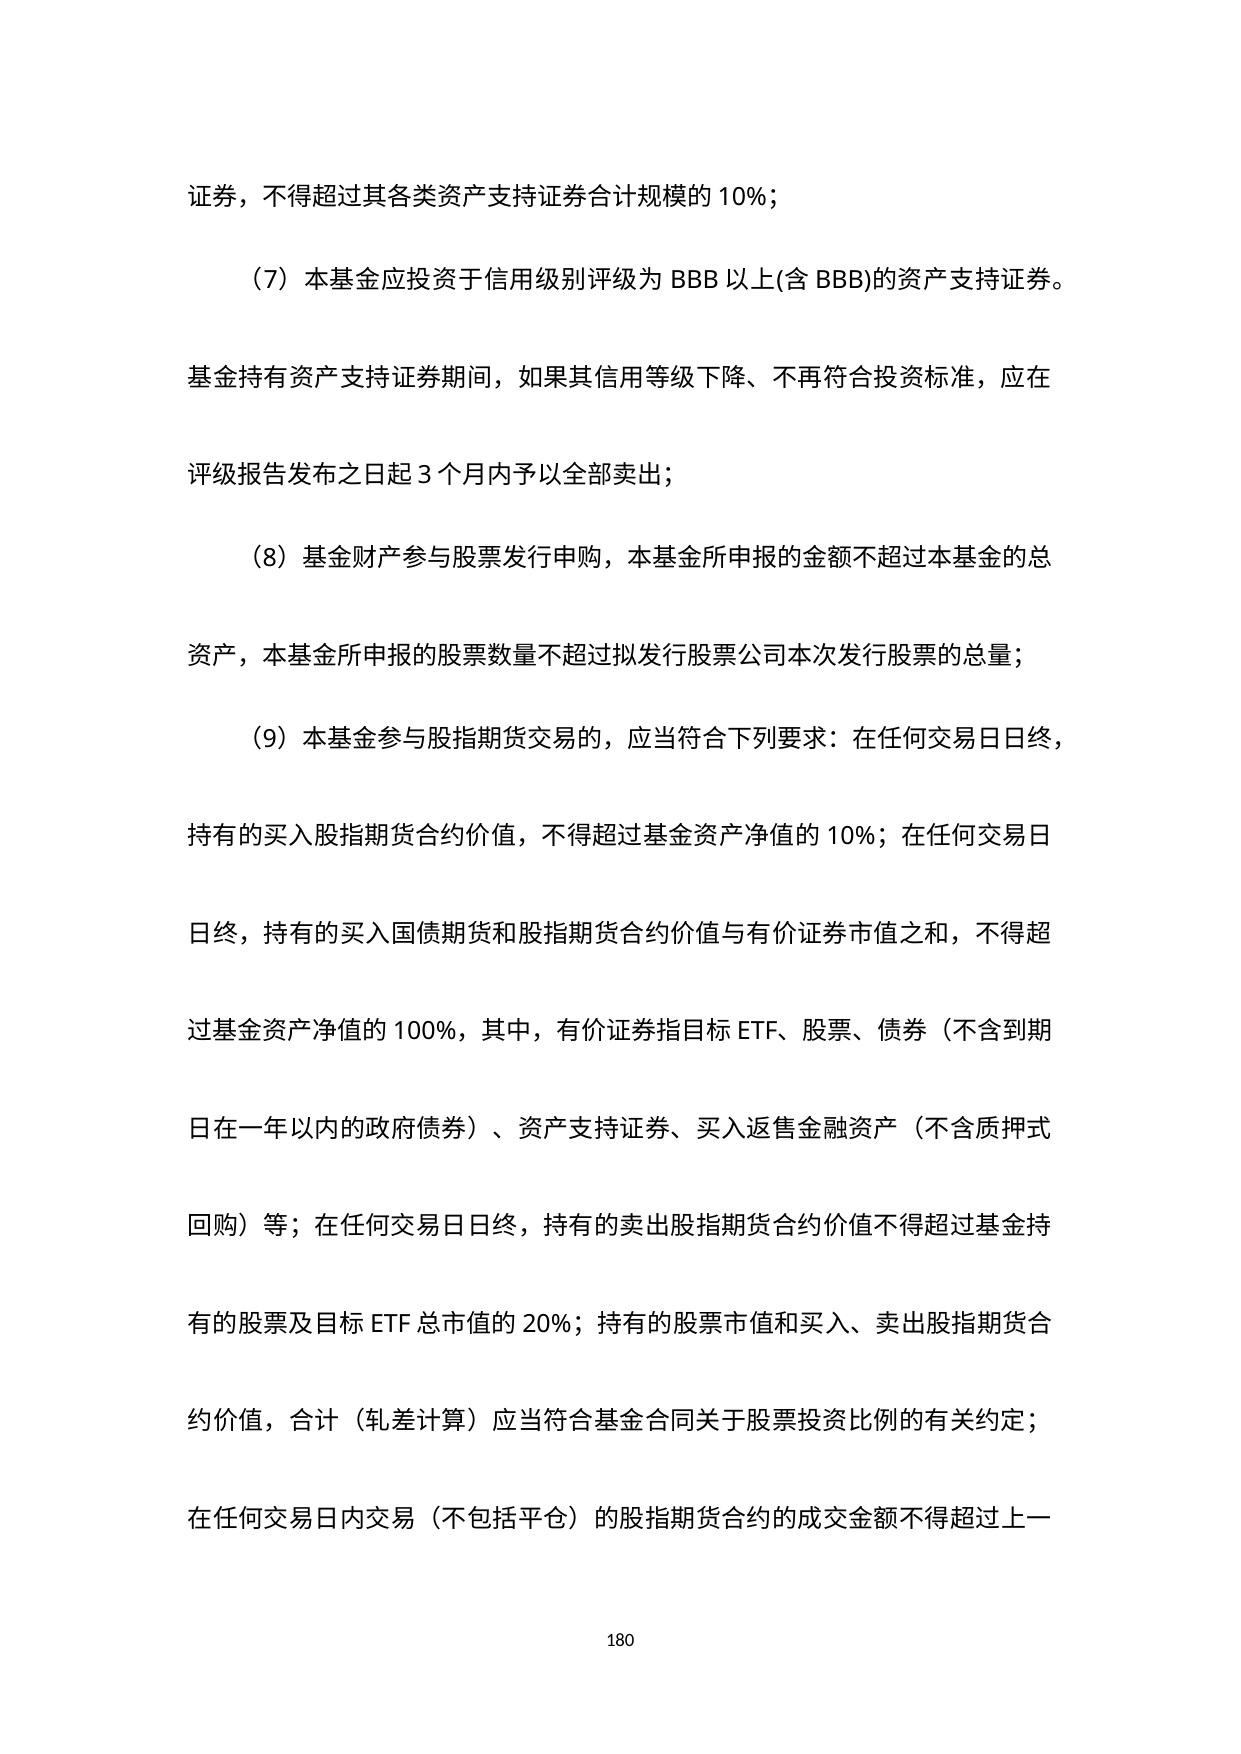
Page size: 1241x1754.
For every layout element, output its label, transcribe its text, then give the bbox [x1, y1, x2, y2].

text （7）本基金应投资于信用级别评级为BBB以上(含BBB)的资产支持证券。基金持有资产支持证券期间，如果其信用等级下降、不再符合投资标准，应在评级报告发布之日起3个月内予以全部卖出； [187, 245, 1053, 505]
text （8）基金财产参与股票发行申购，本基金所申报的金额不超过本基金的总资产，本基金所申报的股票数量不超过拟发行股票公司本次发行股票的总量； [187, 523, 1053, 686]
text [187, 162, 1053, 227]
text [187, 704, 1053, 1549]
